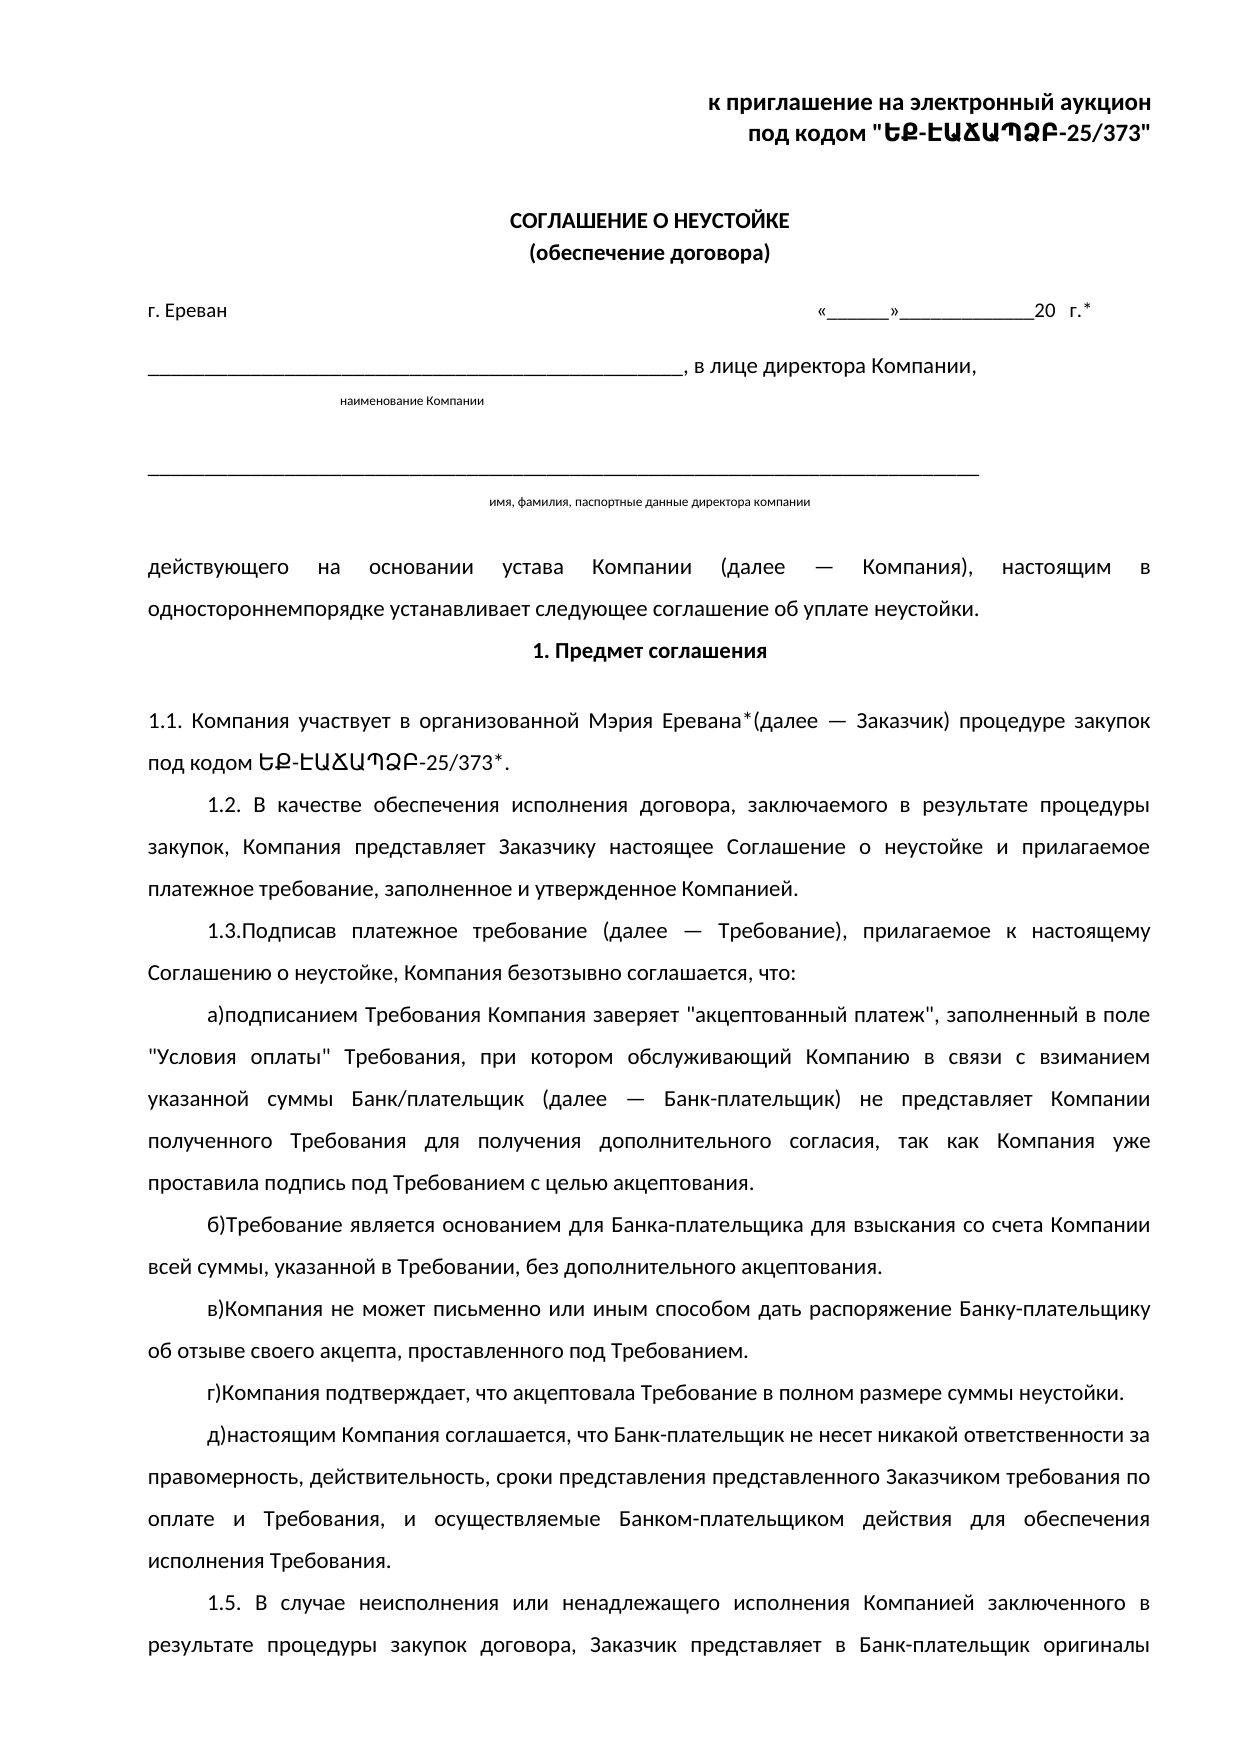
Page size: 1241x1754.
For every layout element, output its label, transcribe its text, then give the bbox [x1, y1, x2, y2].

text а)подписанием Требования Компания заверяет "акцептованный платеж", заполненный в поле "Условия оплаты" Требования, при котором обслуживающий Компанию в связи с взиманием указанной суммы Банк/плательщик (далее — Банк-плательщик) не представляет Компании полученного Требования для получения дополнительного согласия, так как Компания уже проставила подпись под Требованием с целью акцептования. [148, 1000, 1152, 1196]
text _______________________________________________, в лице директора Компании, [148, 351, 1152, 379]
text действующего на основании устава Компании (далее — Компания), настоящим в одностороннемпорядке устанавливает следующее соглашение об уплате неустойки. [148, 552, 1152, 622]
text под кодом "ԵՔ-ԷԱՃԱՊՁԲ-25/373" [148, 117, 1152, 147]
text 1.1. Компания участвует в организованной Мэрия Еревана*(далее — Заказчик) процедуре закупок под кодом ԵՔ-ԷԱՃԱՊՁԲ-25/373*. [148, 706, 1152, 776]
text 1. Предмет соглашения [148, 636, 1152, 664]
text г)Компания подтверждает, что акцептовала Требование в полном размере суммы неустойки. [148, 1378, 1152, 1406]
text в)Компания не может письменно или иным способом дать распоряжение Банку-плательщику об отзыве своего акцепта, проставленного под Требованием. [148, 1294, 1152, 1364]
text б)Требование является основанием для Банка-плательщика для взыскания со счета Компании всей суммы, указанной в Требовании, без дополнительного акцептования. [148, 1210, 1152, 1280]
text имя, фамилия, паспортные данные директора компании [148, 494, 1152, 522]
text (обеспечение договора) [148, 238, 1152, 266]
text _________________________________________________________________________ [148, 452, 1152, 480]
text к приглашение на электронный аукцион [177, 86, 1152, 117]
text наименование Компании [340, 393, 1152, 421]
text 1.2. В качестве обеспечения исполнения договора, заключаемого в результате процедуры закупок, Компания представляет Заказчику настоящее Соглашение о неустойке и прилагаемое платежное требование, заполненное и утвержденное Компанией. [148, 790, 1152, 902]
table_header г. Ереван [136, 297, 635, 351]
text д)настоящим Компания соглашается, что Банк-плательщик не несет никакой ответственности за правомерность, действительность, сроки представления представленного Заказчиком требования по оплате и Требования, и осуществляемые Банком-плательщиком действия для обеспечения исполнения Требования. [148, 1420, 1152, 1574]
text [148, 1588, 1152, 1658]
table_header «______»_____________20 г.* [635, 297, 1104, 351]
text 1.3.Подписав платежное требование (далее — Требование), прилагаемое к настоящему Соглашению о неустойке, Компания безотзывно соглашается, что: [148, 916, 1152, 986]
text СОГЛАШЕНИЕ О НЕУСТОЙКЕ [148, 206, 1152, 234]
